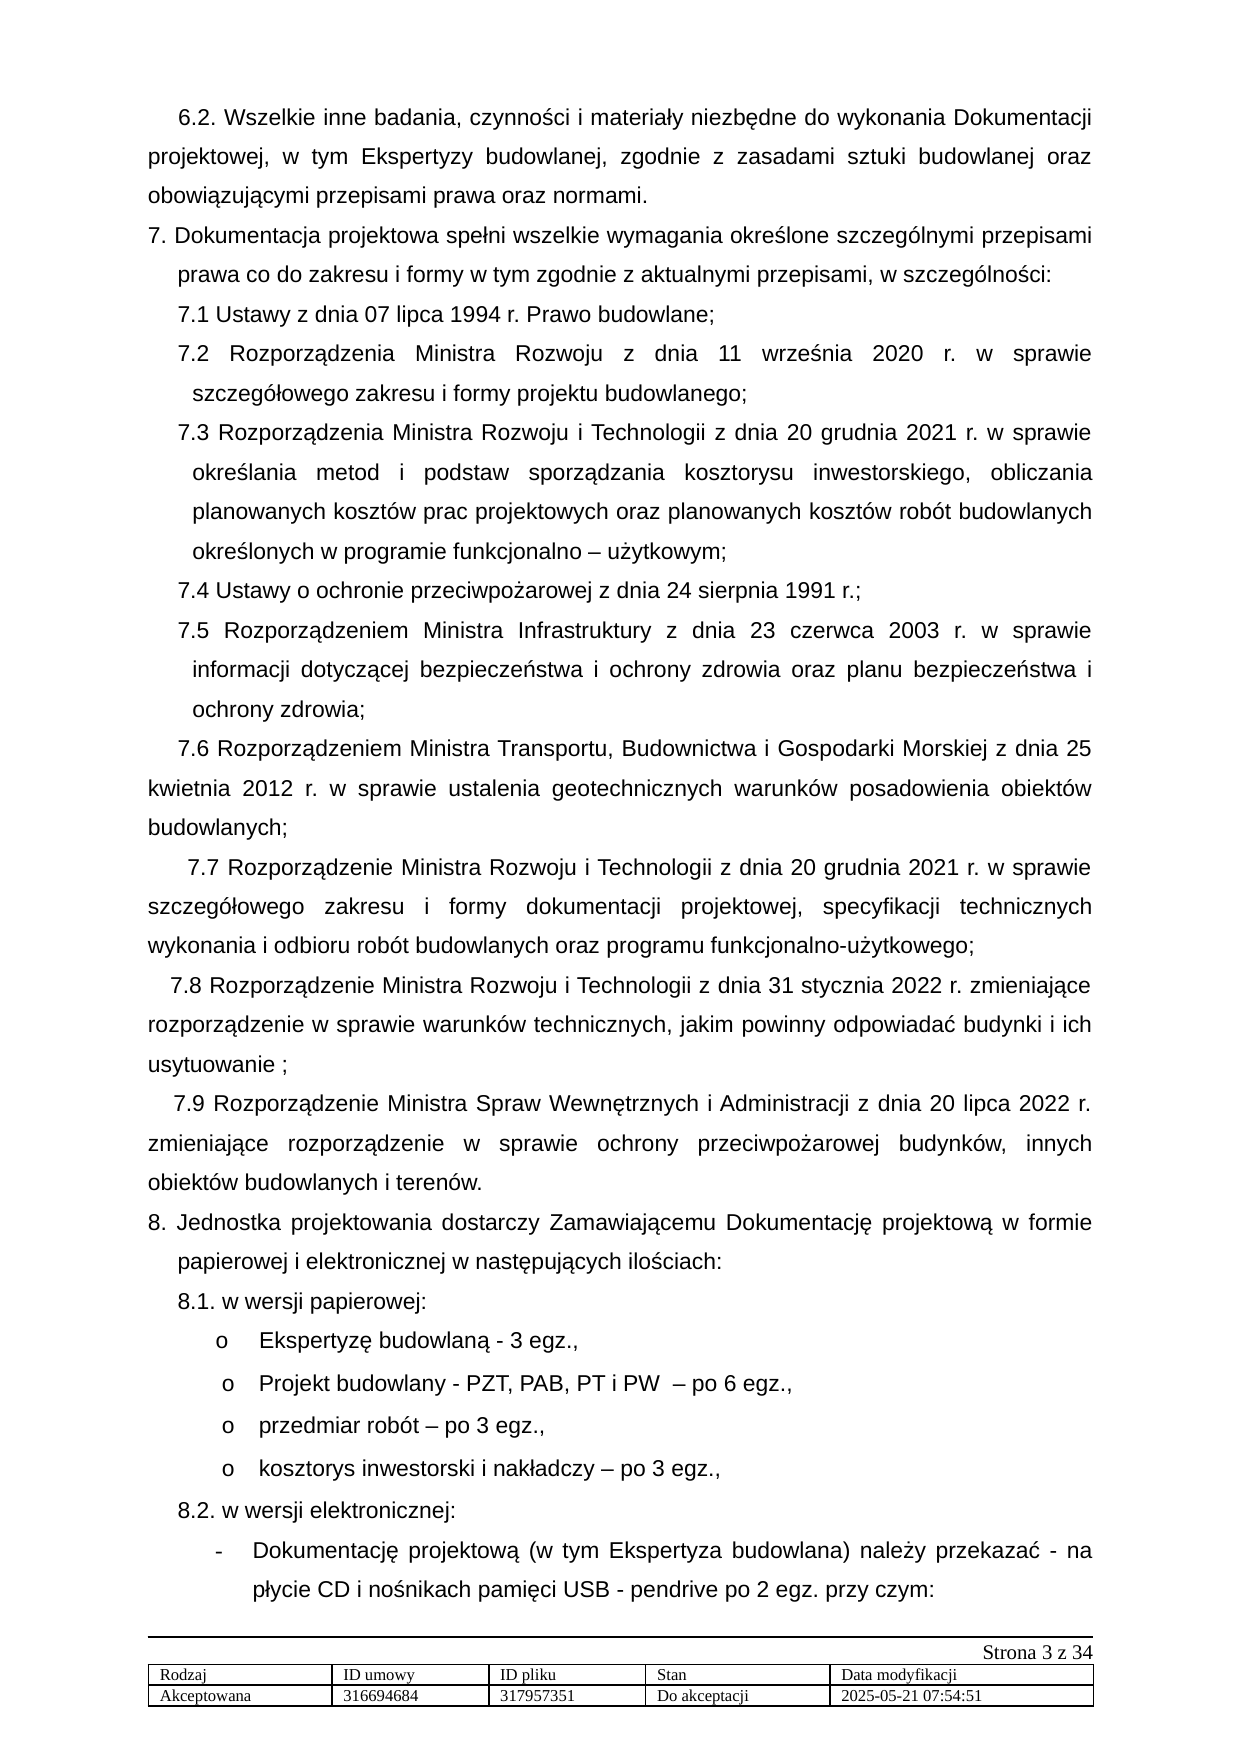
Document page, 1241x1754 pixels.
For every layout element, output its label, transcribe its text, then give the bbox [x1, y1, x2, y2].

text 7.2 Rozporządzenia Ministra Rozwoju z dnia 11 września 2020 r. w sprawie szczegółowego zakresu i formy projektu budowlanego; [177, 340, 1093, 406]
text 8.2. w wersji elektronicznej: [177, 1497, 1093, 1524]
list Dokumentację projektową (w tym Ekspertyza budowlana) należy przekazać - na płycie CD i nośnikach pamięci USB - pendrive po 2 egz. przy czym: [215, 1537, 1093, 1603]
text 7.7 Rozporządzenie Ministra Rozwoju i Technologii z dnia 20 grudnia 2021 r. w sprawie szczegółowego zakresu i formy dokumentacji projektowej, specyfikacji technicznych wykonania i odbioru robót budowlanych oraz programu funkcjonalno-użytkowego; [148, 853, 1093, 959]
text 7.5 Rozporządzeniem Ministra Infrastruktury z dnia 23 czerwca 2003 r. w sprawie informacji dotyczącej bezpieczeństwa i ochrony zdrowia oraz planu bezpieczeństwa i ochrony zdrowia; [177, 617, 1093, 722]
text 7. Dokumentacja projektowa spełni wszelkie wymagania określone szczególnymi przepisami prawa co do zakresu i formy w tym zgodnie z aktualnymi przepisami, w szczególności: [148, 222, 1093, 288]
text 7.8 Rozporządzenie Ministra Rozwoju i Technologii z dnia 31 stycznia 2022 r. zmieniające rozporządzenie w sprawie warunków technicznych, jakim powinny odpowiadać budynki i ich usytuowanie ; [148, 972, 1093, 1077]
list Ekspertyzę budowlaną - 3 egz., [215, 1327, 1093, 1356]
text 7.3 Rozporządzenia Ministra Rozwoju i Technologii z dnia 20 grudnia 2021 r. w sprawie określania metod i podstaw sporządzania kosztorysu inwestorskiego, obliczania planowanych kosztów prac projektowych oraz planowanych kosztów robót budowlanych określonych w programie funkcjonalno – użytkowym; [177, 419, 1093, 564]
list kosztorys inwestorski i nakładczy – po 3 egz., [221, 1455, 1093, 1483]
list Projekt budowlany - PZT, PAB, PT i PW – po 6 egz., [221, 1370, 1093, 1398]
text 7.9 Rozporządzenie Ministra Spraw Wewnętrznych i Administracji z dnia 20 lipca 2022 r. zmieniające rozporządzenie w sprawie ochrony przeciwpożarowej budynków, innych obiektów budowlanych i terenów. [148, 1090, 1093, 1196]
text 7.1 Ustawy z dnia 07 lipca 1994 r. Prawo budowlane; [177, 301, 1093, 327]
text 6.2. Wszelkie inne badania, czynności i materiały niezbędne do wykonania Dokumentacji projektowej, w tym Ekspertyzy budowlanej, zgodnie z zasadami sztuki budowlanej oraz obowiązującymi przepisami prawa oraz normami. [148, 103, 1093, 209]
text 7.4 Ustawy o ochronie przeciwpożarowej z dnia 24 sierpnia 1991 r.; [177, 577, 1093, 603]
list przedmiar robót – po 3 egz., [221, 1412, 1093, 1441]
text 7.6 Rozporządzeniem Ministra Transportu, Budownictwa i Gospodarki Morskiej z dnia 25 kwietnia 2012 r. w sprawie ustalenia geotechnicznych warunków posadowienia obiektów budowlanych; [148, 735, 1093, 840]
text 8. Jednostka projektowania dostarczy Zamawiającemu Dokumentację projektową w formie papierowej i elektronicznej w następujących ilościach: [148, 1209, 1093, 1275]
text 8.1. w wersji papierowej: [177, 1288, 1093, 1314]
